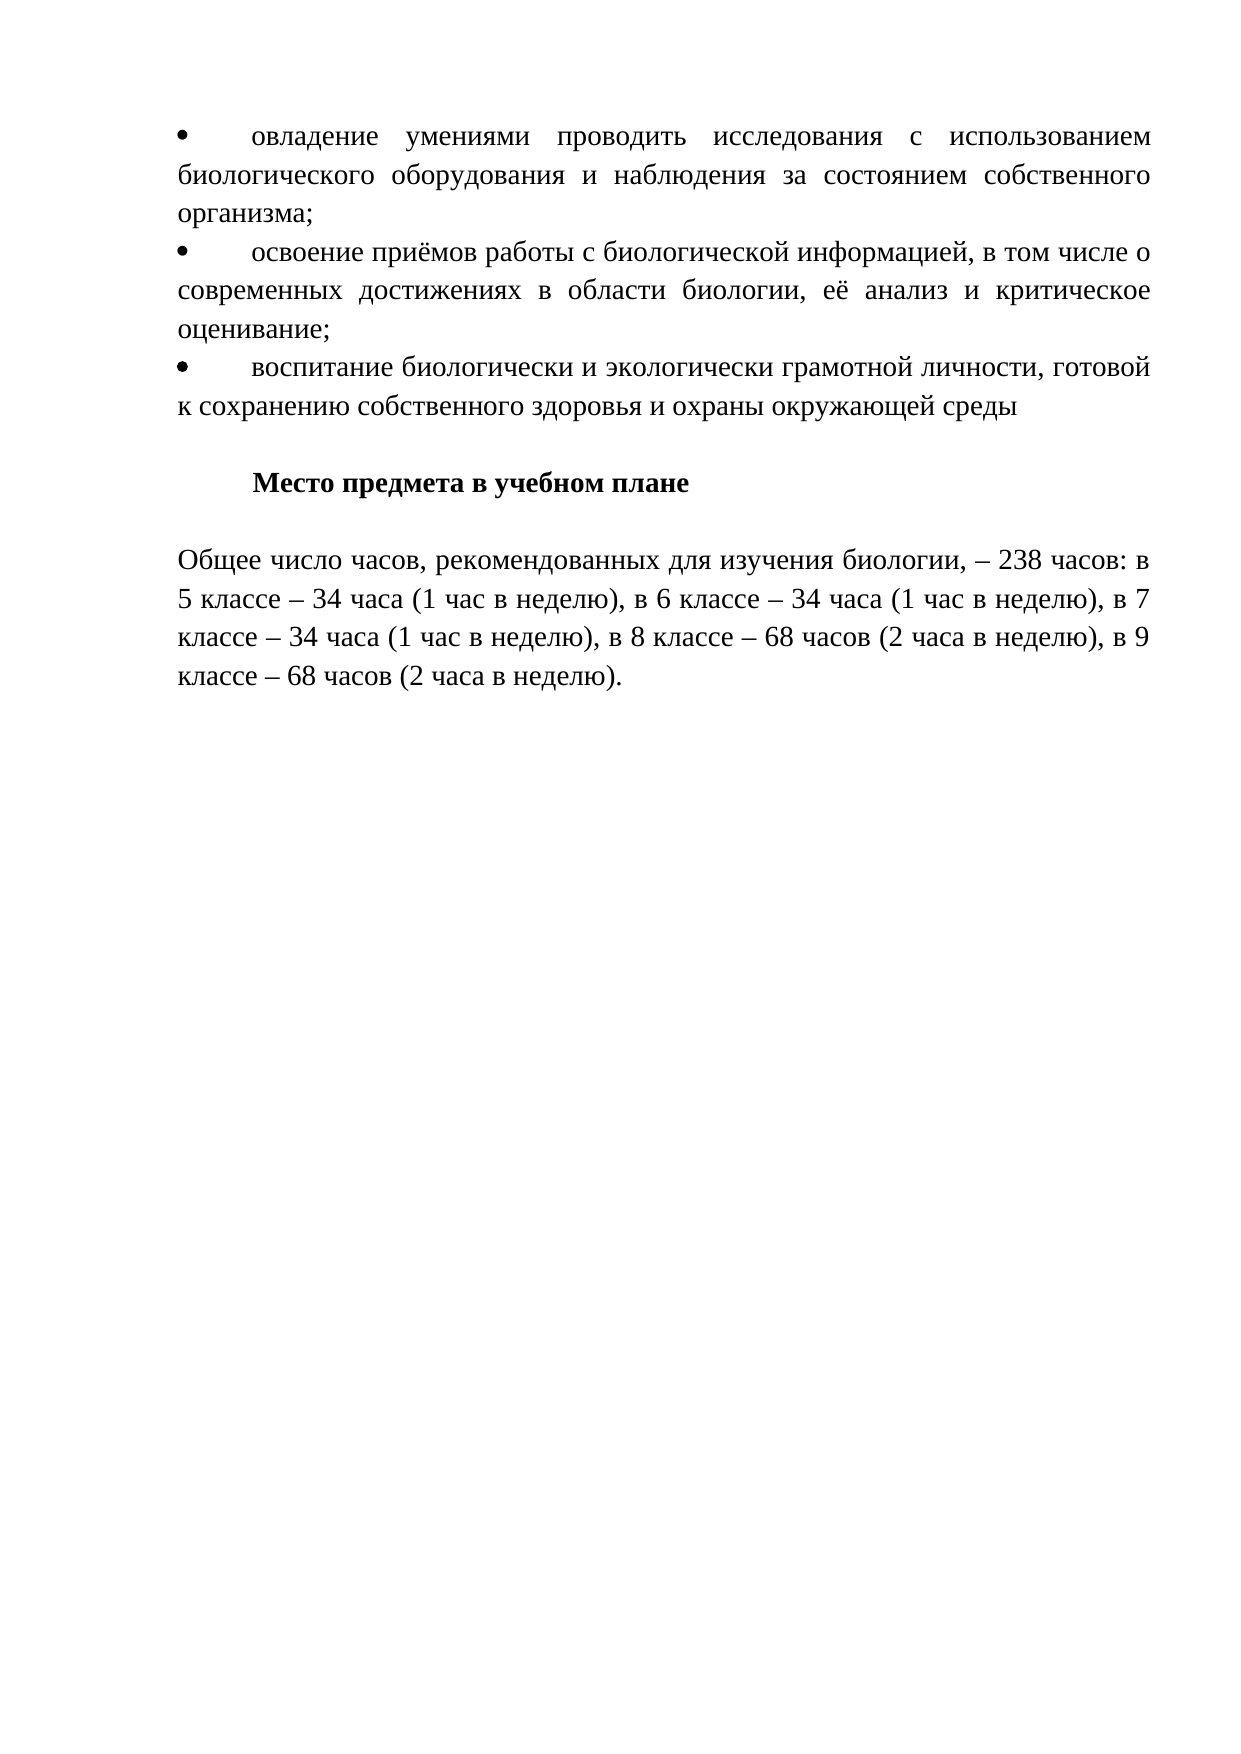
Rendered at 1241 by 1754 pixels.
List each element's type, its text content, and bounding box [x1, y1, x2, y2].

list освоение приёмов работы с биологической информацией, в том числе о современных достижениях в области биологии, её анализ и критическое оценивание; [177, 234, 1152, 344]
list овладение умениями проводить исследования с использованием биологического оборудования и наблюдения за состоянием собственного организма; [177, 118, 1152, 229]
list Общее число часов, рекомендованных для изучения биологии, – 238 часов: в 5 классе – 34 часа (1 час в неделю), в 6 классе – 34 часа (1 час в неделю), в 7 классе – 34 часа (1 час в неделю), в 8 классе – 68 часов (2 часа в неделю), в 9 классе – 68 часов (2 часа в неделю). [177, 542, 1152, 692]
list воспитание биологически и экологически грамотной личности, готовой к сохранению собственного здоровья и охраны окружающей среды [177, 349, 1152, 422]
list Место предмета в учебном плане [252, 465, 1152, 499]
